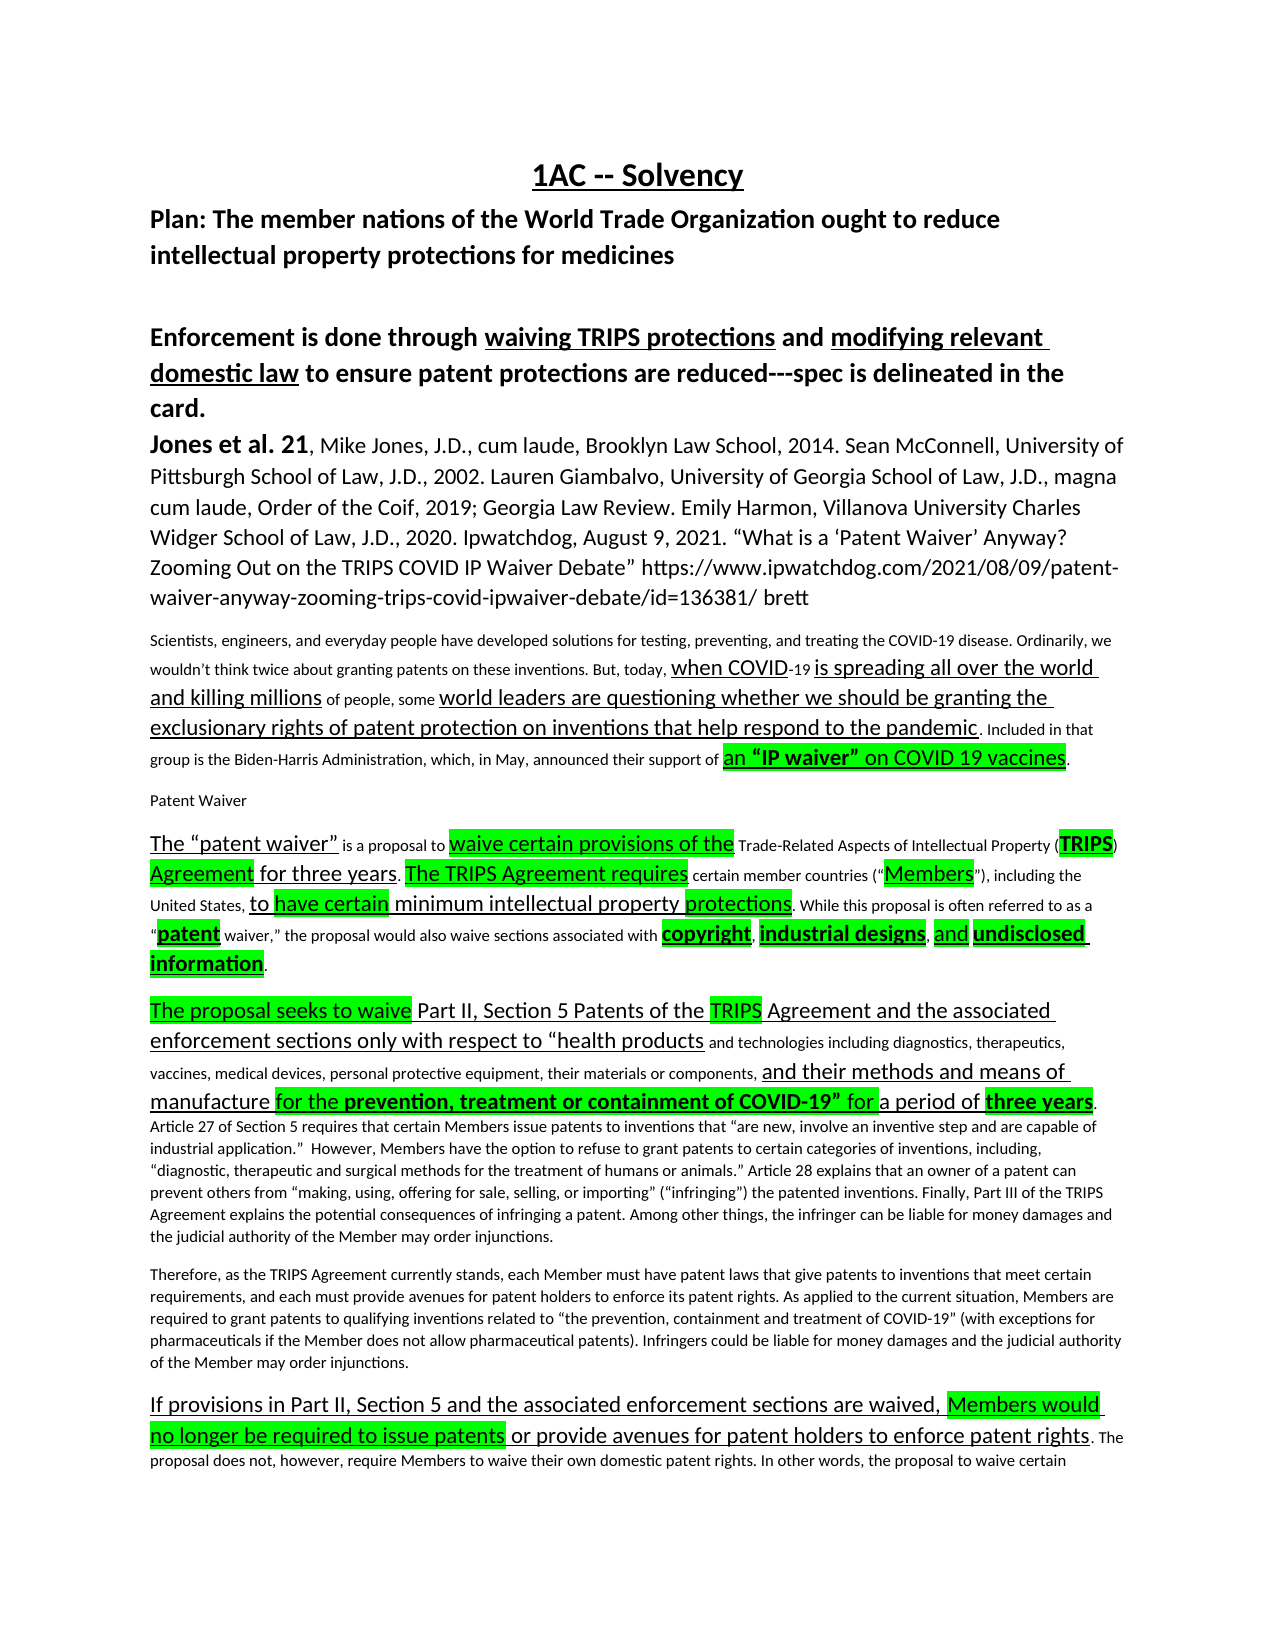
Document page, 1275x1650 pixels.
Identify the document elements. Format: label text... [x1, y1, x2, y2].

subtitle Plan: The member nations of the World Trade Organization ought to reduce intellectual property protections for medicines [150, 202, 1125, 271]
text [150, 1391, 1125, 1471]
subtitle Enforcement is done through waiving TRIPS protections and modifying relevant domestic law to ensure patent protections are reduced---spec is delineated in the card. [150, 320, 1125, 425]
text Therefore, as the TRIPS Agreement currently stands, each Member must have patent laws that give patents to inventions that meet certain requirements, and each must provide avenues for patent holders to enforce its patent rights. As applied to the current situation, Members are required to grant patents to qualifying inventions related to “the prevention, containment and treatment of COVID-19” (with exceptions for pharmaceuticals if the Member does not allow pharmaceutical patents). Infringers could be liable for money damages and the judicial authority of the Member may order injunctions. [150, 1264, 1125, 1372]
text Scientists, engineers, and everyday people have developed solutions for testing, preventing, and treating the COVID-19 disease. Ordinarily, we wouldn’t think twice about granting patents on these inventions. But, today, when COVID-19 is spreading all over the world and killing millions of people, some world leaders are questioning whether we should be granting the exclusionary rights of patent protection on inventions that help respond to the pandemic. Included in that group is the Biden-Harris Administration, which, in May, announced their support of an “IP waiver” on COVID 19 vaccines. [150, 630, 1125, 771]
text Jones et al. 21, Mike Jones, J.D., cum laude, Brooklyn Law School, 2014. Sean McConnell, University of Pittsburgh School of Law, J.D., 2002. Lauren Giambalvo, University of Georgia School of Law, J.D., magna cum laude, Order of the Coif, 2019; Georgia Law Review. Emily Harmon, Villanova University Charles Widger School of Law, J.D., 2020. Ipwatchdog, August 9, 2021. “What is a ‘Patent Waiver’ Anyway? Zooming Out on the TRIPS COVID IP Waiver Debate” https://www.ipwatchdog.com/2021/08/09/patent-waiver-anyway-zooming-trips-covid-ipwaiver-debate/id=136381/ brett [150, 427, 1125, 611]
text The proposal seeks to waive Part II, Section 5 Patents of the TRIPS Agreement and the associated enforcement sections only with respect to “health products and technologies including diagnostics, therapeutics, vaccines, medical devices, personal protective equipment, their materials or components, and their methods and means of manufacture for the prevention, treatment or containment of COVID-19” for a period of three years. Article 27 of Section 5 requires that certain Members issue patents to inventions that “are new, involve an inventive step and are capable of industrial application.” However, Members have the option to refuse to grant patents to certain categories of inventions, including, “diagnostic, therapeutic and surgical methods for the treatment of humans or animals.” Article 28 explains that an owner of a patent can prevent others from “making, using, offering for sale, selling, or importing” (“infringing”) the patented inventions. Finally, Part III of the TRIPS Agreement explains the potential consequences of infringing a patent. Among other things, the infringer can be liable for money damages and the judicial authority of the Member may order injunctions. [150, 996, 1125, 1246]
text Patent Waiver [150, 790, 1125, 811]
subtitle 1AC -- Solvency [150, 154, 1125, 195]
text The “patent waiver” is a proposal to waive certain provisions of the Trade-Related Aspects of Intellectual Property (TRIPS) Agreement for three years. The TRIPS Agreement requires certain member countries (“Members”), including the United States, to have certain minimum intellectual property protections. While this proposal is often referred to as a “patent waiver,” the proposal would also waive sections associated with copyright, industrial designs, and undisclosed information. [150, 829, 1125, 978]
